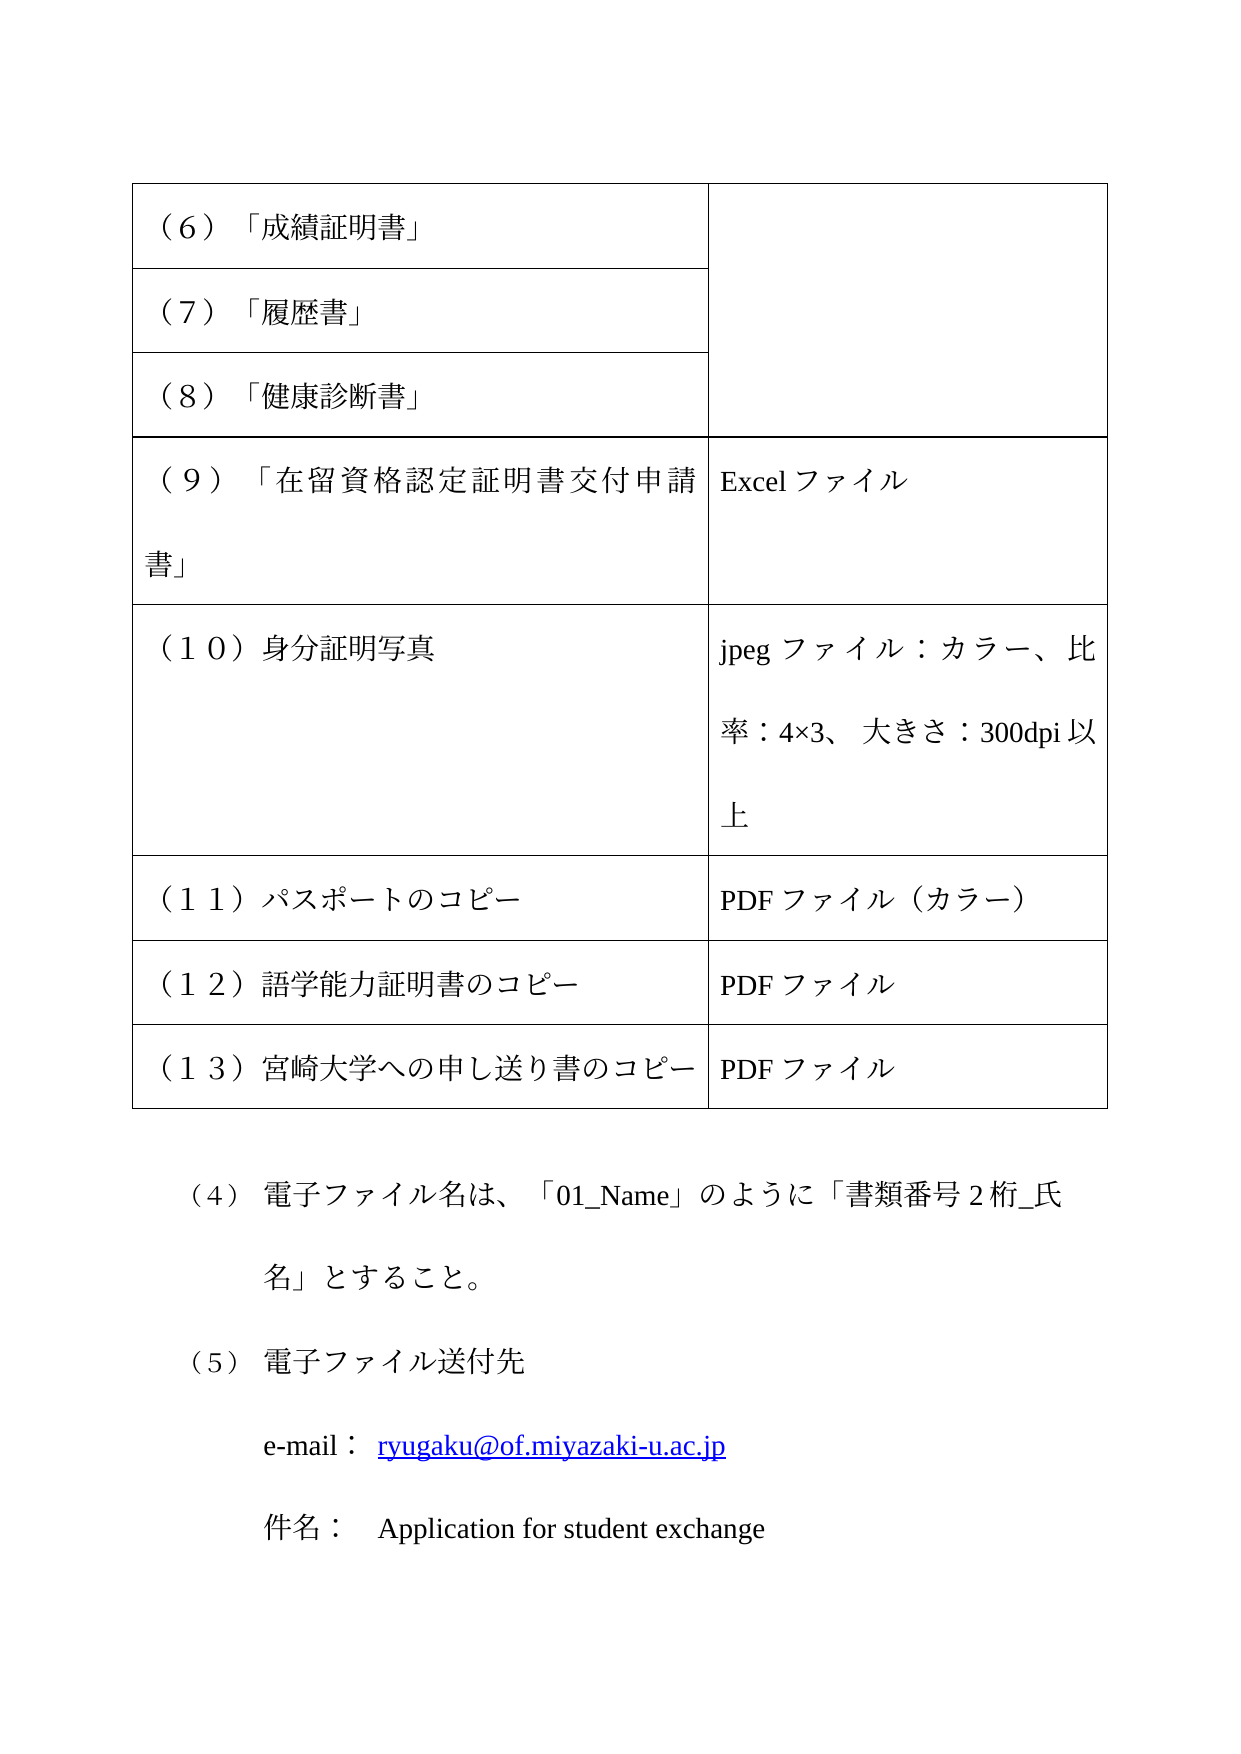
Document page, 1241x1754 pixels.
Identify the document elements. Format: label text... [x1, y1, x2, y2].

table_cell （９）「在留資格認定証明書交付申請書」 [133, 438, 708, 604]
table_cell （７）「履歴書」 [133, 269, 708, 352]
table_cell （１１）パスポートのコピー [133, 856, 708, 939]
list 電子ファイル送付先 e-mail： ryugaku@of.miyazaki-u.ac.jp 件名： Application for student exchange [177, 1318, 1063, 1568]
table_cell （１２）語学能力証明書のコピー [133, 941, 708, 1024]
list 電子ファイル名は、「01_Name」のように「書類番号2桁_氏名」とすること。 [177, 1151, 1063, 1318]
table_cell （８）「健康診断書」 [133, 353, 708, 436]
table_cell PDFファイル（カラー） [709, 856, 1107, 939]
table_cell PDFファイル [709, 941, 1107, 1024]
table_cell （１３）宮崎大学への申し送り書のコピー [133, 1025, 708, 1108]
table_cell （６）「成績証明書」 [133, 184, 708, 268]
table_cell jpegファイル：カラー、比率：4×3、 大きさ：300dpi以上 [709, 605, 1107, 855]
table_cell Excelファイル [709, 438, 1107, 604]
table_cell （１０）身分証明写真 [133, 605, 708, 855]
table_cell PDFファイル [709, 1025, 1107, 1108]
